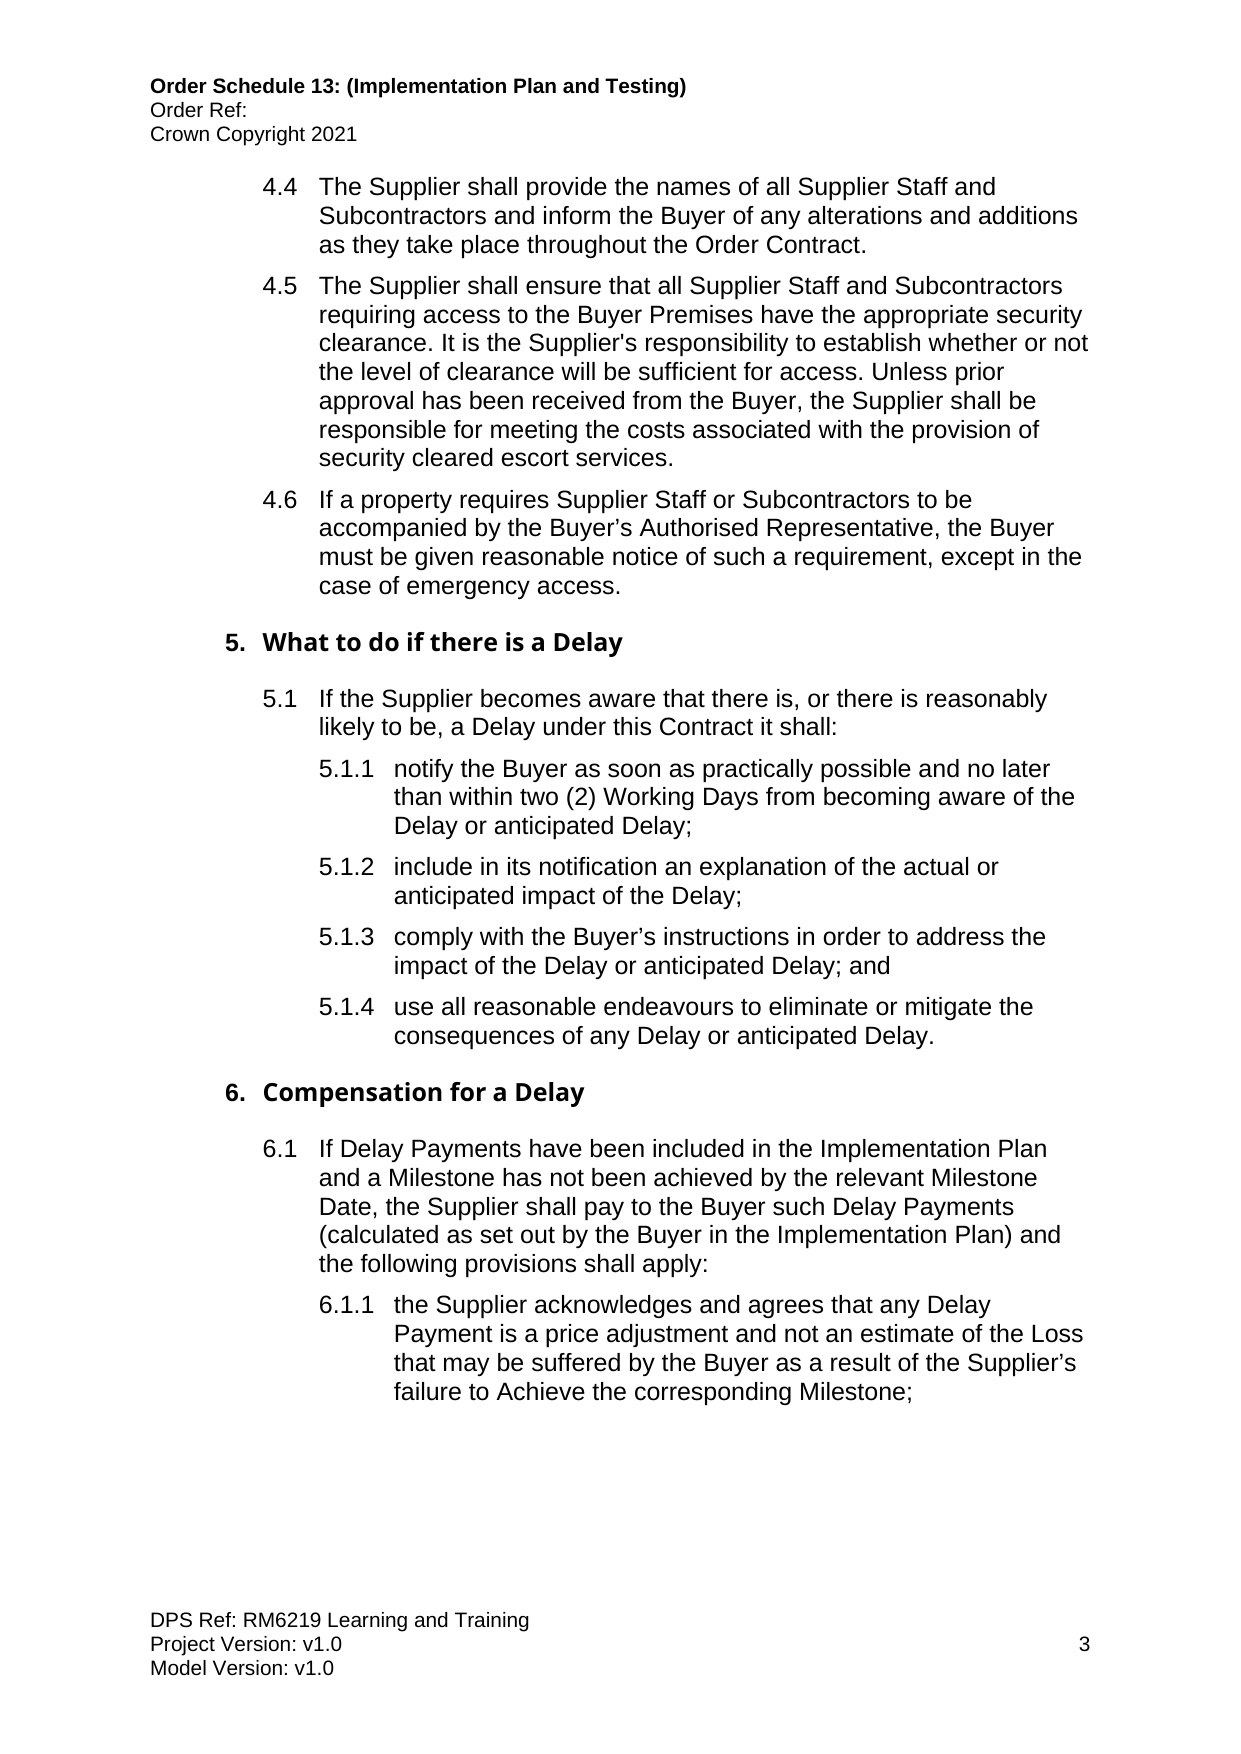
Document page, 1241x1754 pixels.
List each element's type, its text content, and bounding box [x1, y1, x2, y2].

list the Supplier acknowledges and agrees that any Delay Payment is a price adjustment and not an estimate of the Loss that may be suffered by the Buyer as a result of the Supplier’s failure to Achieve the corresponding Milestone; [319, 1290, 1090, 1405]
list If Delay Payments have been included in the Implementation Plan and a Milestone has not been achieved by the relevant Milestone Date, the Supplier shall pay to the Buyer such Delay Payments (calculated as set out by the Buyer in the Implementation Plan) and the following provisions shall apply: [262, 1134, 1090, 1278]
list What to do if there is a Delay [225, 624, 1090, 659]
list If a property requires Supplier Staff or Subcontractors to be accompanied by the Buyer’s Authorised Representative, the Buyer must be given reasonable notice of such a requirement, except in the case of emergency access. [262, 484, 1090, 599]
list The Supplier shall provide the names of all Supplier Staff and Subcontractors and inform the Buyer of any alterations and additions as they take place throughout the Order Contract. [262, 172, 1090, 258]
list The Supplier shall ensure that all Supplier Staff and Subcontractors requiring access to the Buyer Premises have the appropriate security clearance. It is the Supplier's responsibility to establish whether or not the level of clearance will be sufficient for access. Unless prior approval has been received from the Buyer, the Supplier shall be responsible for meeting the costs associated with the provision of security cleared escort services. [262, 271, 1090, 472]
list If the Supplier becomes aware that there is, or there is reasonably likely to be, a Delay under this Contract it shall: [262, 684, 1090, 741]
list Compensation for a Delay [225, 1075, 1090, 1109]
list notify the Buyer as soon as practically possible and no later than within two (2) Working Days from becoming aware of the Delay or anticipated Delay; [319, 754, 1090, 840]
list include in its notification an explanation of the actual or anticipated impact of the Delay; [319, 852, 1090, 910]
list comply with the Buyer’s instructions in order to address the impact of the Delay or anticipated Delay; and [319, 922, 1090, 980]
list use all reasonable endeavours to eliminate or mitigate the consequences of any Delay or anticipated Delay. [319, 992, 1090, 1050]
